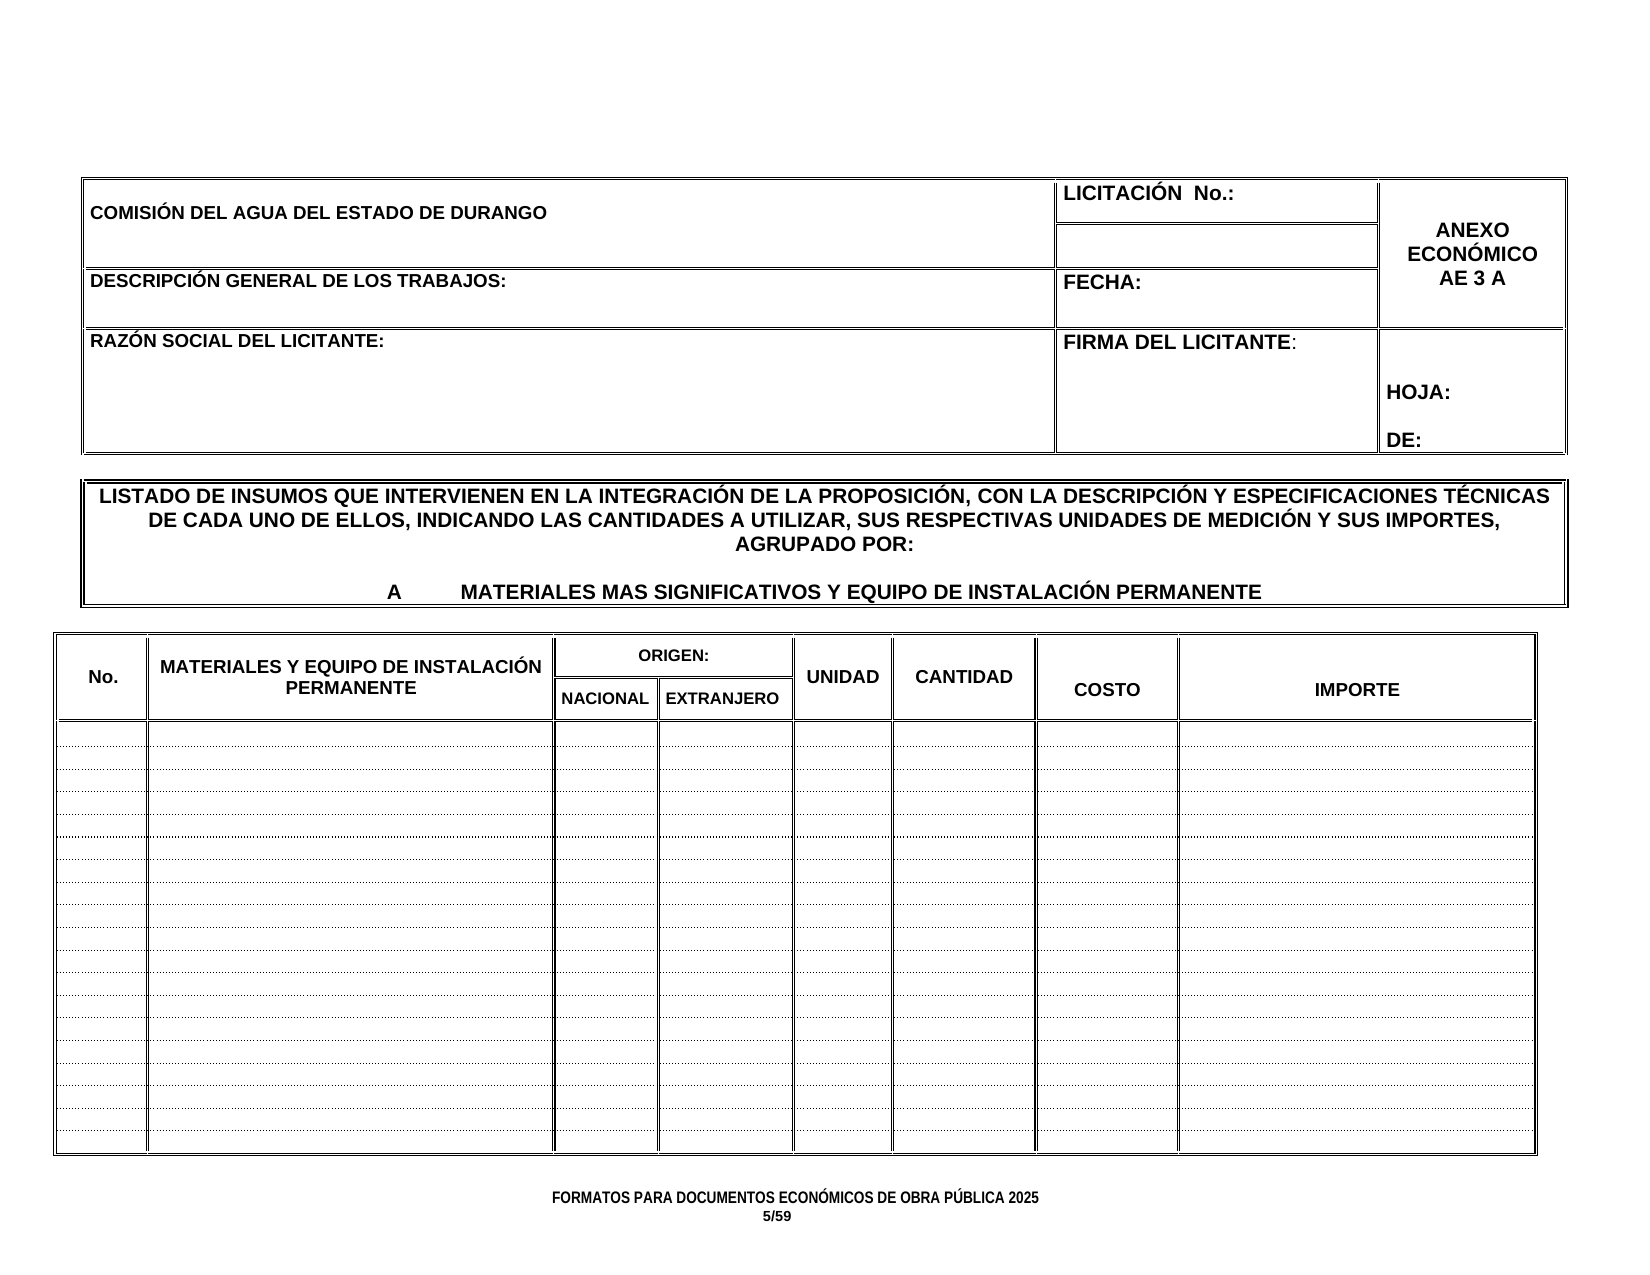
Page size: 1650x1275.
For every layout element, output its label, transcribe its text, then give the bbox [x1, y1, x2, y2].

table_cell [894, 995, 1034, 1017]
table_cell [149, 814, 552, 836]
table_header COSTO [1036, 635, 1178, 719]
table_cell [57, 927, 146, 949]
table_cell [556, 814, 657, 836]
table_cell [1038, 927, 1177, 949]
table_cell [57, 1063, 146, 1085]
table_cell [1180, 882, 1534, 904]
table_cell [1180, 769, 1534, 791]
table_header No. [55, 633, 148, 719]
table_cell [795, 791, 891, 814]
table_cell [795, 769, 891, 791]
table_cell [660, 791, 792, 814]
table_cell [894, 722, 1034, 746]
table_cell [149, 1017, 552, 1040]
table_cell [795, 950, 891, 972]
table_cell [795, 995, 891, 1017]
table_cell [149, 791, 552, 814]
table_cell EXTRANJERO [660, 679, 792, 719]
table_cell FECHA: [1057, 270, 1377, 327]
table_cell [894, 1063, 1034, 1085]
table_cell [894, 1040, 1034, 1062]
table_cell [149, 1085, 552, 1108]
table_cell [795, 859, 891, 882]
table_cell HOJA: DE: [1379, 327, 1566, 452]
table_cell NACIONAL [556, 679, 657, 719]
table_cell [556, 1040, 657, 1062]
table_cell [795, 1085, 891, 1108]
table_cell [1038, 1063, 1177, 1085]
table_cell [556, 722, 657, 746]
table_cell [149, 995, 552, 1017]
table_cell [1180, 814, 1534, 836]
table_cell [894, 927, 1034, 949]
table_cell [556, 882, 657, 904]
table_cell [1178, 719, 1536, 746]
table_cell [894, 769, 1034, 791]
table_cell [556, 950, 657, 972]
table_cell [660, 769, 792, 791]
table_cell [57, 769, 146, 791]
table_cell [57, 1085, 146, 1108]
table_header UNIDAD [794, 635, 892, 719]
table_cell [795, 1040, 891, 1062]
table_cell [57, 1108, 146, 1130]
table_cell [556, 1108, 657, 1130]
table_cell [1038, 950, 1177, 972]
table_cell [660, 950, 792, 972]
table_cell [57, 1130, 148, 1153]
table_cell [795, 1108, 891, 1130]
table_cell [149, 1108, 552, 1130]
table_cell [795, 882, 891, 904]
table_cell [1180, 1108, 1534, 1130]
table_cell [795, 814, 891, 836]
table_cell [149, 836, 552, 859]
table_cell [1180, 1040, 1534, 1062]
table_cell [894, 836, 1034, 859]
table_cell [149, 950, 552, 972]
table_cell [57, 836, 146, 859]
table_cell [57, 950, 146, 972]
table_cell [149, 859, 552, 882]
table_cell [556, 1017, 657, 1040]
table_cell [57, 791, 146, 814]
table_cell [1180, 1063, 1534, 1085]
table_cell [1180, 927, 1534, 949]
table_cell [1038, 722, 1177, 746]
table_cell [894, 904, 1034, 927]
table_cell [1038, 1040, 1177, 1062]
table_cell [1180, 972, 1534, 995]
table_cell [1038, 904, 1177, 927]
table_cell [149, 904, 552, 927]
table_cell [556, 995, 657, 1017]
table_cell [55, 719, 148, 746]
table_cell [556, 836, 657, 859]
table_cell [149, 927, 552, 949]
table_cell [149, 769, 552, 791]
table_header ANEXO ECONÓMICO AE 3 A [1379, 180, 1565, 327]
table_cell [1180, 995, 1534, 1017]
table_header COMISIÓN DEL AGUA DEL ESTADO DE DURANGO [83, 178, 1056, 267]
table_cell [1038, 836, 1177, 859]
table_cell [556, 859, 657, 882]
table_cell [894, 746, 1034, 769]
table_cell [795, 1063, 891, 1085]
table_cell [660, 1063, 792, 1085]
table_cell [660, 814, 792, 836]
table_cell [556, 769, 657, 791]
table_cell [1180, 950, 1534, 972]
table_cell [1180, 791, 1534, 814]
table_cell [1038, 882, 1177, 904]
table_cell [1038, 1108, 1177, 1130]
table_cell [556, 972, 657, 995]
table_cell [795, 722, 891, 746]
table_header ORIGEN: [554, 635, 793, 676]
table_cell [149, 1063, 552, 1085]
table_cell [149, 746, 552, 769]
table_cell [894, 859, 1034, 882]
table_cell [57, 882, 146, 904]
table_cell [57, 746, 146, 769]
table_cell [795, 904, 891, 927]
table_cell [1038, 746, 1177, 769]
table_cell [894, 1085, 1034, 1108]
table_cell [660, 927, 792, 949]
table_cell [554, 1130, 658, 1153]
table_cell [658, 1130, 793, 1153]
table_cell [149, 972, 552, 995]
table_cell [1180, 836, 1534, 859]
table_cell [556, 927, 657, 949]
table_cell [660, 972, 792, 995]
table_header LICITACIÓN No.: [1056, 178, 1379, 222]
table_cell [1180, 859, 1534, 882]
table_cell [1038, 972, 1177, 995]
table_cell [1057, 225, 1377, 267]
table_cell [795, 927, 891, 949]
table_cell [660, 995, 792, 1017]
table_cell [1038, 791, 1177, 814]
table_cell [894, 791, 1034, 814]
table_cell [1178, 1130, 1534, 1153]
table_cell [660, 1108, 792, 1130]
table_header IMPORTE [1178, 635, 1534, 719]
table_cell [1038, 1017, 1177, 1040]
table_cell FIRMA DEL LICITANTE: [1057, 330, 1377, 452]
table_cell RAZÓN SOCIAL DEL LICITANTE: [83, 327, 1056, 452]
table_cell [57, 814, 146, 836]
table_cell [1038, 859, 1177, 882]
table_cell [795, 746, 891, 769]
table_cell [149, 722, 552, 746]
table_cell [556, 746, 657, 769]
table_cell [1038, 995, 1177, 1017]
table_cell [660, 1040, 792, 1062]
table_cell [1038, 1085, 1177, 1108]
table_cell [660, 859, 792, 882]
table_cell [57, 904, 146, 927]
table_cell [57, 995, 146, 1017]
table_cell [794, 1130, 892, 1153]
table_cell [556, 791, 657, 814]
table_header MATERIALES Y EQUIPO DE INSTALACIÓN PERMANENTE [148, 633, 554, 719]
table_cell [1180, 1017, 1534, 1040]
table_cell [795, 1017, 891, 1040]
table_cell [1038, 814, 1177, 836]
table_cell [795, 836, 891, 859]
table_cell [556, 1085, 657, 1108]
table_cell [148, 1130, 554, 1153]
table_header CANTIDAD [892, 635, 1036, 719]
table_cell [795, 972, 891, 995]
table_cell [894, 814, 1034, 836]
table_cell [894, 950, 1034, 972]
table_cell [1038, 769, 1177, 791]
table_cell [1180, 1085, 1534, 1108]
table_cell [892, 1130, 1036, 1153]
table_cell [894, 882, 1034, 904]
table_cell [660, 904, 792, 927]
table_cell [149, 882, 552, 904]
table_cell [1180, 746, 1534, 769]
table_cell [83, 452, 1566, 479]
table_cell [556, 1063, 657, 1085]
table_cell [556, 904, 657, 927]
table_cell DESCRIPCIÓN GENERAL DE LOS TRABAJOS: [83, 267, 1056, 327]
table_cell [660, 836, 792, 859]
table_cell [57, 1040, 146, 1062]
table_cell [1036, 1130, 1178, 1153]
table_cell [894, 1017, 1034, 1040]
table_cell [57, 1017, 146, 1040]
table_cell [57, 972, 146, 995]
table_cell [660, 882, 792, 904]
table_cell [149, 1040, 552, 1062]
table_cell [660, 1085, 792, 1108]
table_cell [57, 859, 146, 882]
table_cell [1180, 904, 1534, 927]
table_cell [660, 746, 792, 769]
table_cell [660, 1017, 792, 1040]
table_cell [660, 722, 792, 746]
table_cell LISTADO DE INSUMOS QUE INTERVIENEN EN LA INTEGRACIÓN DE LA PROPOSICIÓN, CON LA DESCRIPCIÓN Y ESPECIFICACIONES TÉCNICAS DE CADA UNO DE ELLOS, INDICANDO LAS CANTIDADES A UTILIZAR, SUS RESPECTIVAS UNIDADES DE MEDICIÓN Y SUS IMPORTES, AGRUPADO POR: A MATERIALES MAS SIGNIFICATIVOS Y EQUIPO DE INSTALACIÓN PERMANENTE [83, 480, 1566, 603]
table_cell [894, 1108, 1034, 1130]
table_cell [894, 972, 1034, 995]
